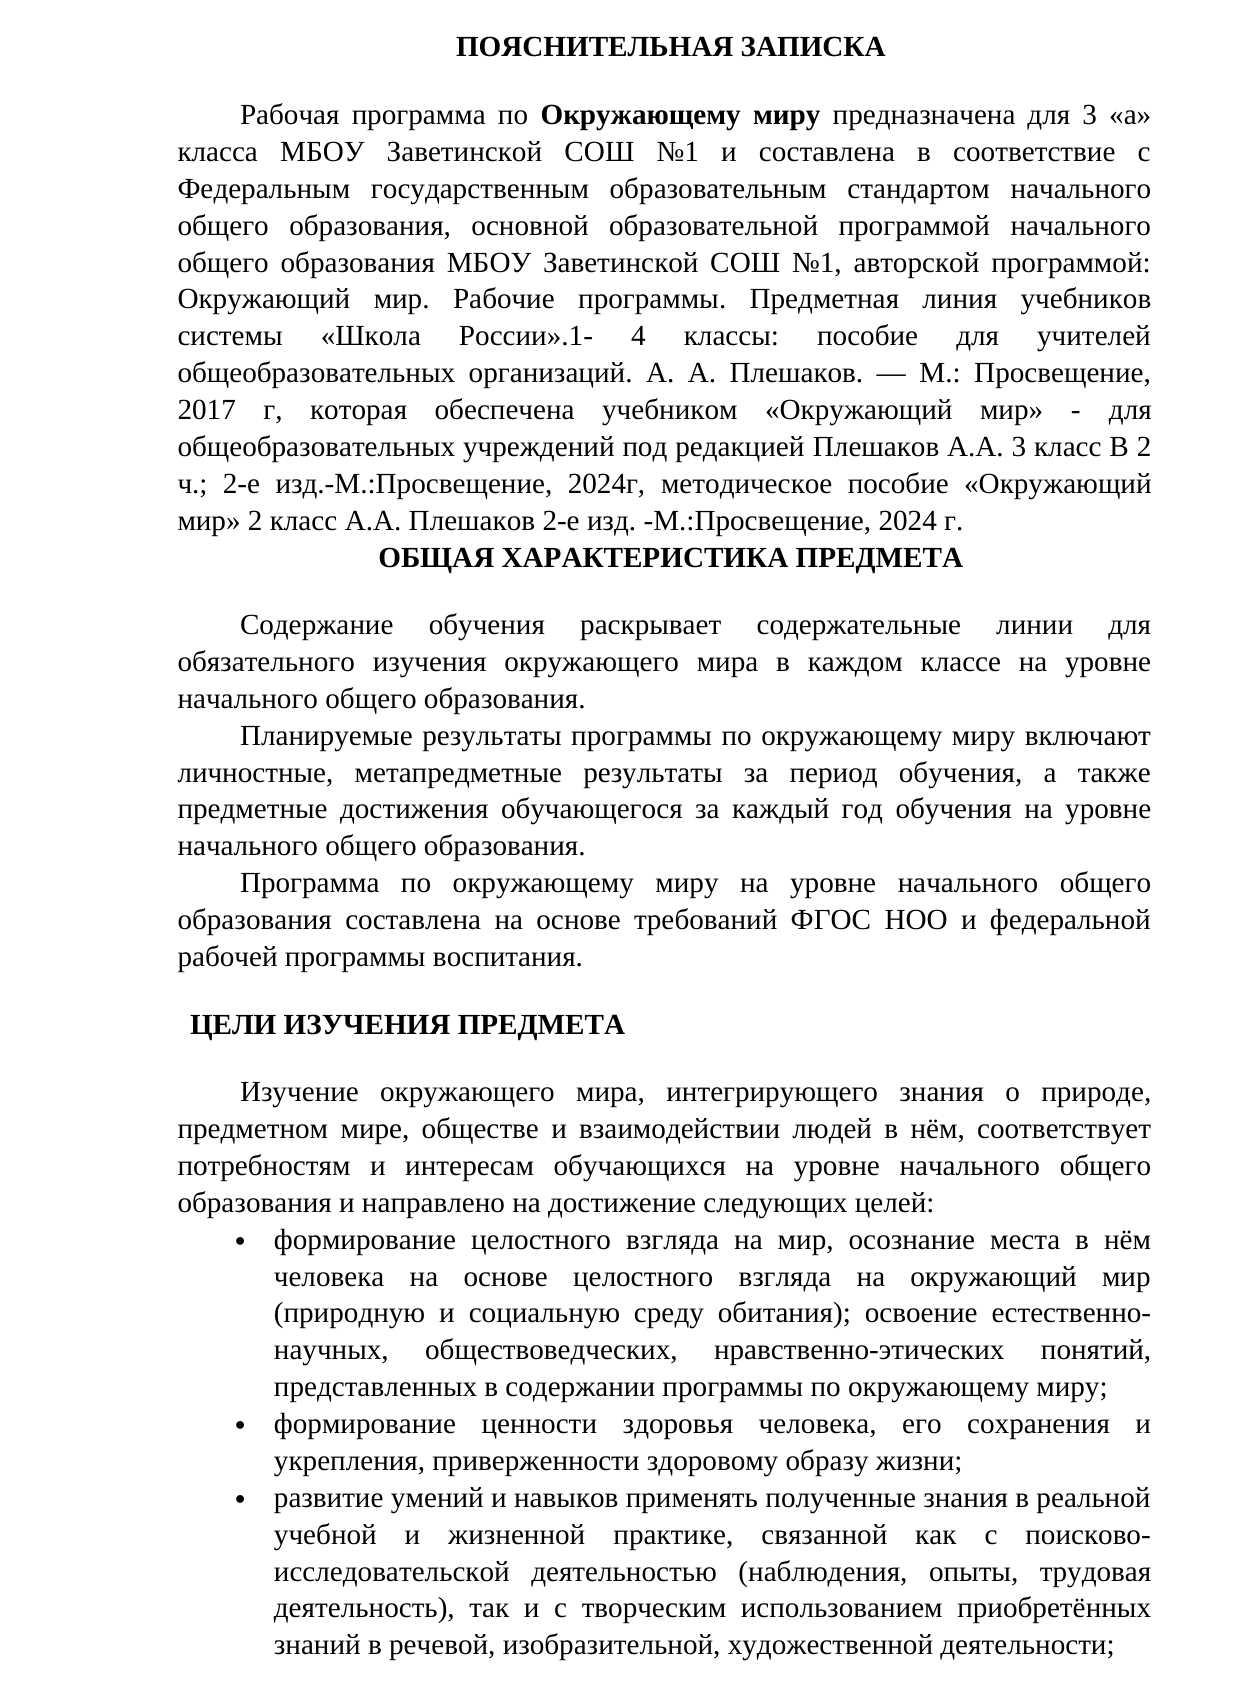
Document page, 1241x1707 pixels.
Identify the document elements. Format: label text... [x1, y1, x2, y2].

text Рабочая программа по Окружающему миру предназначена для 3 «а» класса МБОУ Заветинской СОШ №1 и составлена в соответствие с Федеральным государственным образовательным стандартом начального общего образования, основной образовательной программой начального общего образования МБОУ Заветинской СОШ №1, авторской программой: Окружающий мир. Рабочие программы. Предметная линия учебников системы «Школа России».1- 4 классы: пособие для учителей общеобразовательных организаций. А. А. Плешаков. — М.: Просвещение, 2017 г, которая обеспечена учебником «Окружающий мир» - для общеобразовательных учреждений под редакцией Плешаков А.А. 3 класс В 2 ч.; 2-е изд.-М.:Просвещение, 2024г, методическое пособие «Окружающий мир» 2 класс А.А. Плешаков 2-е изд. -М.:Просвещение, 2024 г. [177, 97, 1152, 536]
text Планируемые результаты программы по окружающему миру включают личностные, метапредметные результаты за период обучения, а также предметные достижения обучающегося за каждый год обучения на уровне начального общего образования. [177, 718, 1152, 862]
list развитие умений и навыков применять полученные знания в реальной учебной и жизненной практике, связанной как с поисково-исследовательской деятельностью (наблюдения, опыты, трудовая деятельность), так и с творческим использованием приобретённых знаний в речевой, изобразительной, художественной деятельности; [236, 1480, 1152, 1661]
text Программа по окружающему миру на уровне начального общего образования составлена на основе требований ФГОС НОО и федеральной рабочей программы воспитания. [177, 865, 1152, 973]
text ОБЩАЯ ХАРАКТЕРИСТИКА ПРЕДМЕТА [190, 540, 1152, 573]
text Изучение окружающего мира, интегрирующего знания о природе, предметном мире, обществе и взаимодействии людей в нём, соответствует потребностям и интересам обучающихся на уровне начального общего образования и направлено на достижение следующих целей: [177, 1074, 1152, 1218]
list формирование ценности здоровья человека, его сохранения и укрепления, приверженности здоровому образу жизни; [236, 1406, 1152, 1477]
text ЦЕЛИ ИЗУЧЕНИЯ ПРЕДМЕТА [190, 1007, 1152, 1040]
list формирование целостного взгляда на мир, осознание места в нём человека на основе целостного взгляда на окружающий мир (природную и социальную среду обитания); освоение естественно-научных, обществоведческих, нравственно-этических понятий, представленных в содержании программы по окружающему миру; [236, 1222, 1152, 1403]
text ПОЯСНИТЕЛЬНАЯ ЗАПИСКА [190, 29, 1152, 63]
text Содержание обучения раскрывает содержательные линии для обязательного изучения окружающего мира в каждом классе на уровне начального общего образования. [177, 607, 1152, 714]
